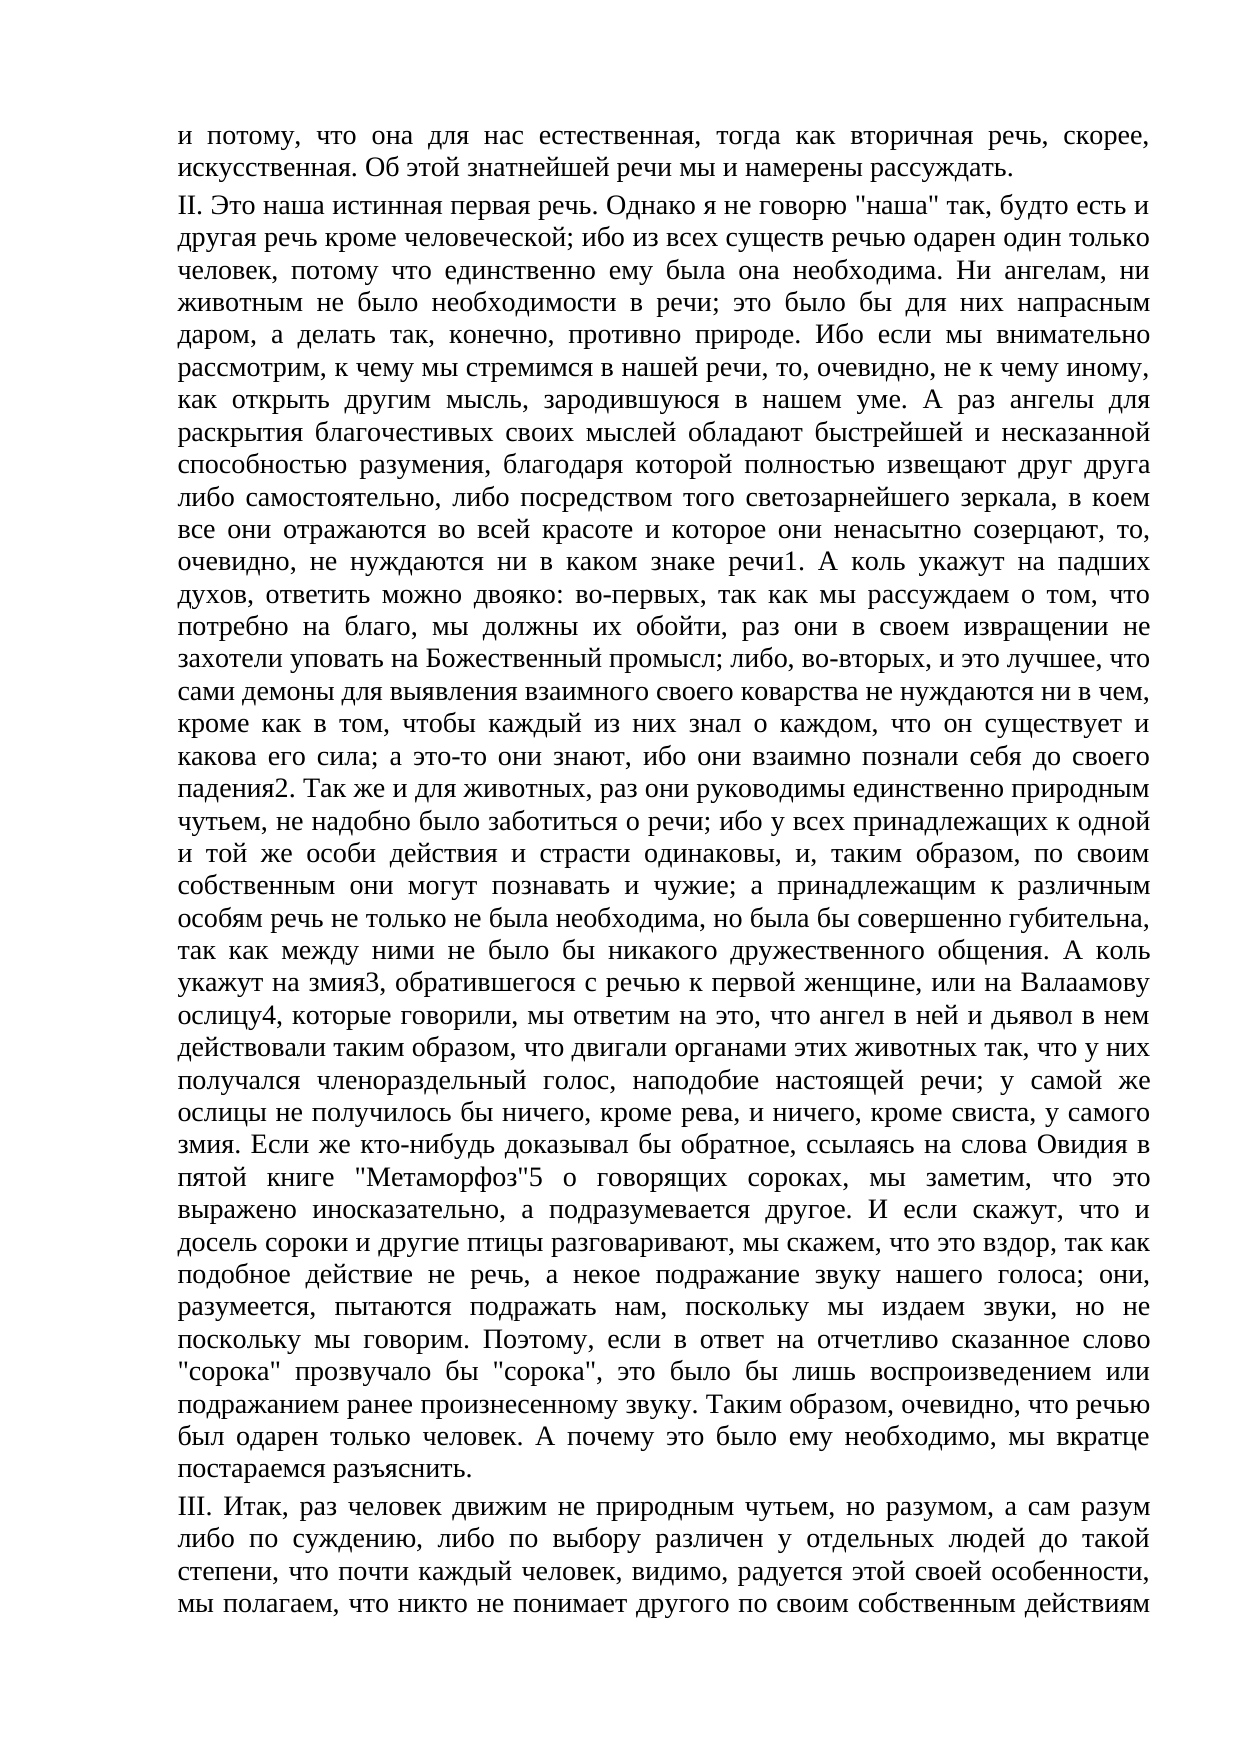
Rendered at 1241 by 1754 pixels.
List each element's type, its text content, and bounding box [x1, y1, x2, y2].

text II. Это наша истинная первая речь. Однако я не говорю "наша" так, будто есть и другая речь кроме человеческой; ибо из всех существ речью одарен один только человек, потому что единственно ему была она необходима. Ни ангелам, ни животным не было необходимости в речи; это было бы для них напрасным даром, а делать так, конечно, противно природе. Ибо если мы внимательно рассмотрим, к чему мы стремимся в нашей речи, то, очевидно, не к чему иному, как открыть другим мысль, зародившуюся в нашем уме. А раз ангелы для раскрытия благочестивых своих мыслей обладают быстрейшей и несказанной способностью разумения, благодаря которой полностью извещают друг друга либо самостоятельно, либо посредством того светозарнейшего зеркала, в коем все они отражаются во всей красоте и которое они ненасытно созерцают, то, очевидно, не нуждаются ни в каком знаке речи1. А коль укажут на падших духов, ответить можно двояко: во-первых, так как мы рассуждаем о том, что потребно на благо, мы должны их обойти, раз они в своем извращении не захотели уповать на Божественный промысл; либо, во-вторых, и это лучшее, что сами демоны для выявления взаимного своего коварства не нуждаются ни в чем, кроме как в том, чтобы каждый из них знал о каждом, что он существует и какова его сила; а это-то они знают, ибо они взаимно познали себя до своего падения2. Так же и для животных, раз они руководимы единственно природным чутьем, не надобно было заботиться о речи; ибо у всех принадлежащих к одной и той же особи действия и страсти одинаковы, и, таким образом, по своим собственным они могут познавать и чужие; а принадлежащим к различным особям речь не только не была необходима, но была бы совершенно губительна, так как между ними не было бы никакого дружественного общения. А коль укажут на змия3, обратившегося с речью к первой женщине, или на Валаамову ослицу4, которые говорили, мы ответим на это, что ангел в ней и дьявол в нем действовали таким образом, что двигали органами этих животных так, что у них получался членораздельный голос, наподобие настоящей речи; у самой же ослицы не получилось бы ничего, кроме рева, и ничего, кроме свиста, у самого змия. Если же кто-нибудь доказывал бы обратное, ссылаясь на слова Овидия в пятой книге "Метаморфоз"5 о говорящих сороках, мы заметим, что это выражено иносказательно, а подразумевается другое. И если скажут, что и досель сороки и другие птицы разговаривают, мы скажем, что это вздор, так как подобное действие не речь, а некое подражание звуку нашего голоса; они, разумеется, пытаются подражать нам, поскольку мы издаем звуки, но не поскольку мы говорим. Поэтому, если в ответ на отчетливо сказанное слово "сорока" прозвучало бы "сорока", это было бы лишь воспроизведением или подражанием ранее произнесенному звуку. Таким образом, очевидно, что речью был одарен только человек. А почему это было ему необходимо, мы вкратце постараемся разъяснить. [177, 188, 1152, 1484]
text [177, 118, 1152, 183]
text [177, 1489, 1152, 1618]
